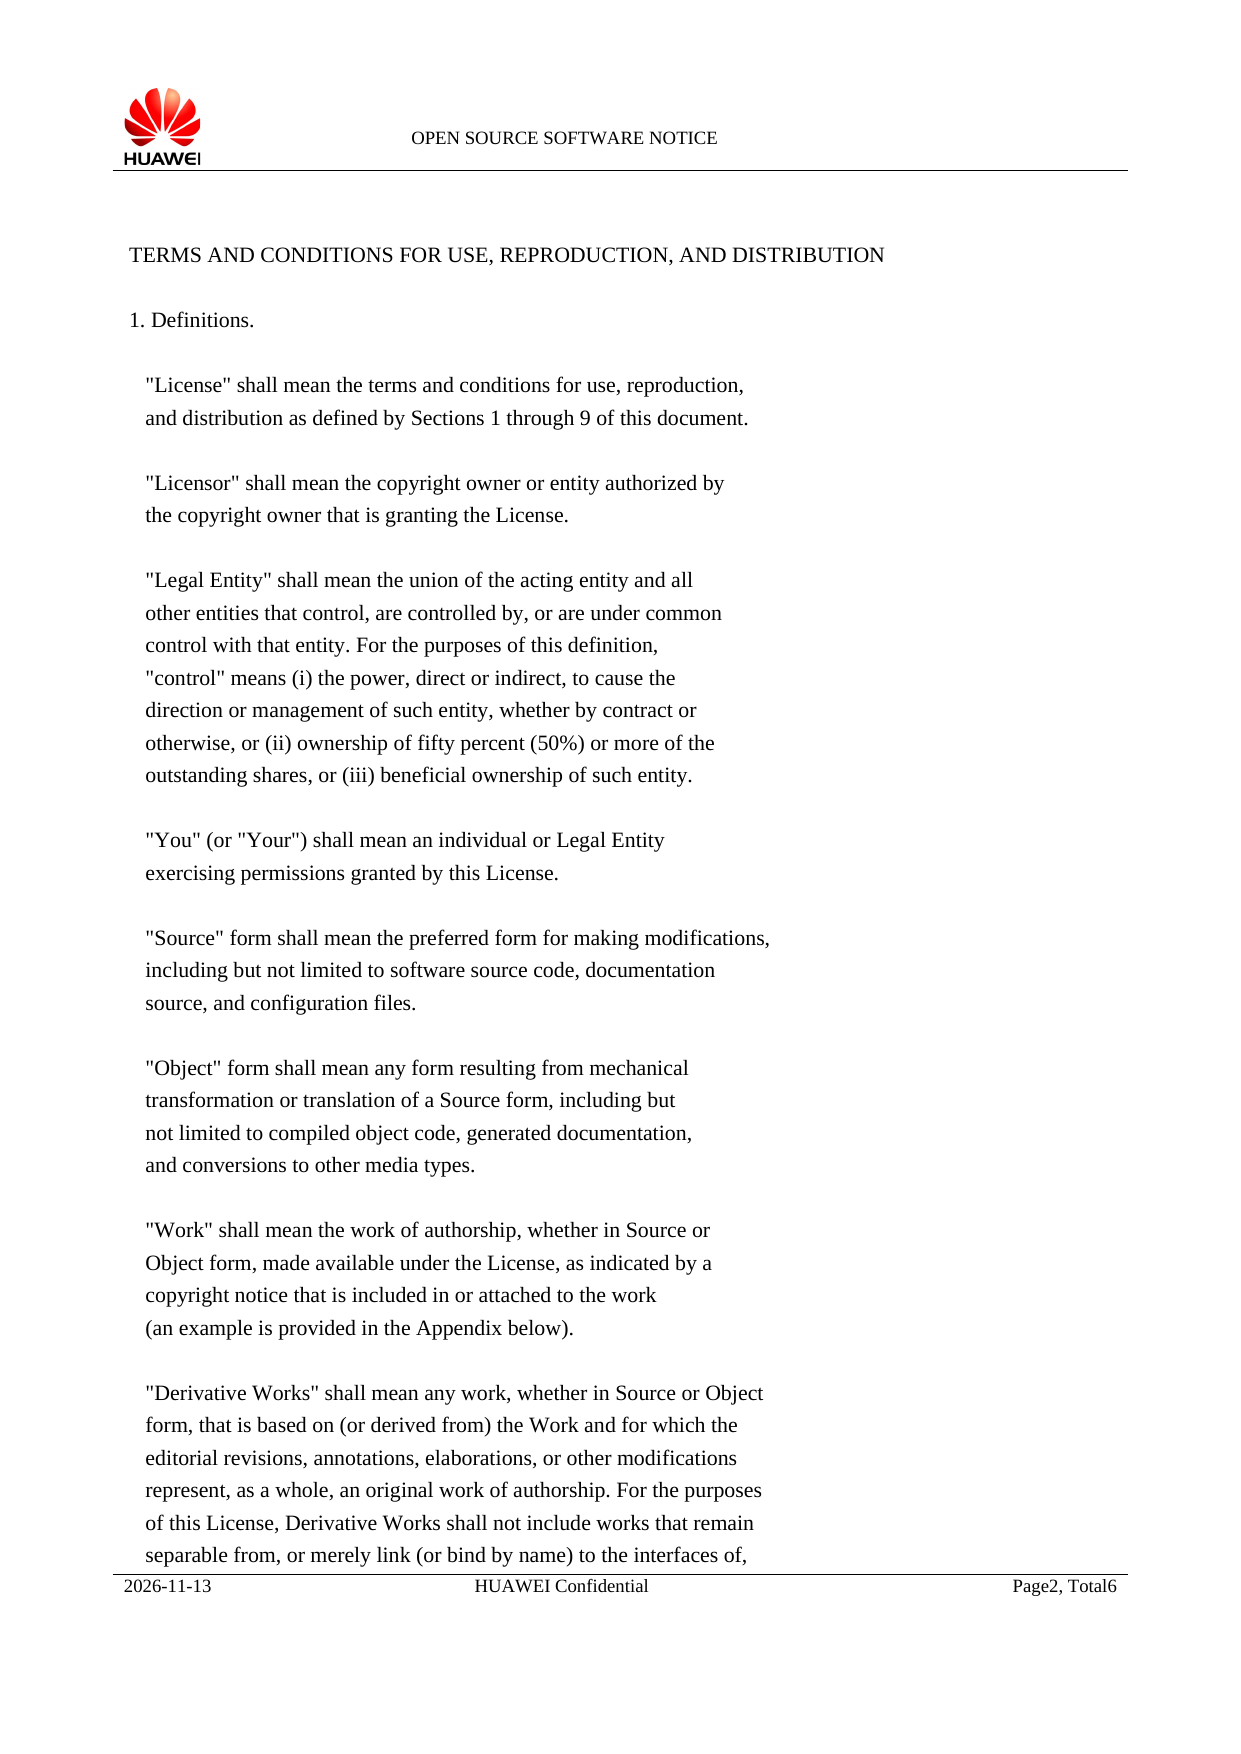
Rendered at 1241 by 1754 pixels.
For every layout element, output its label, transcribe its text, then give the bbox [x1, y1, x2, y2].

picture [124, 88, 201, 165]
